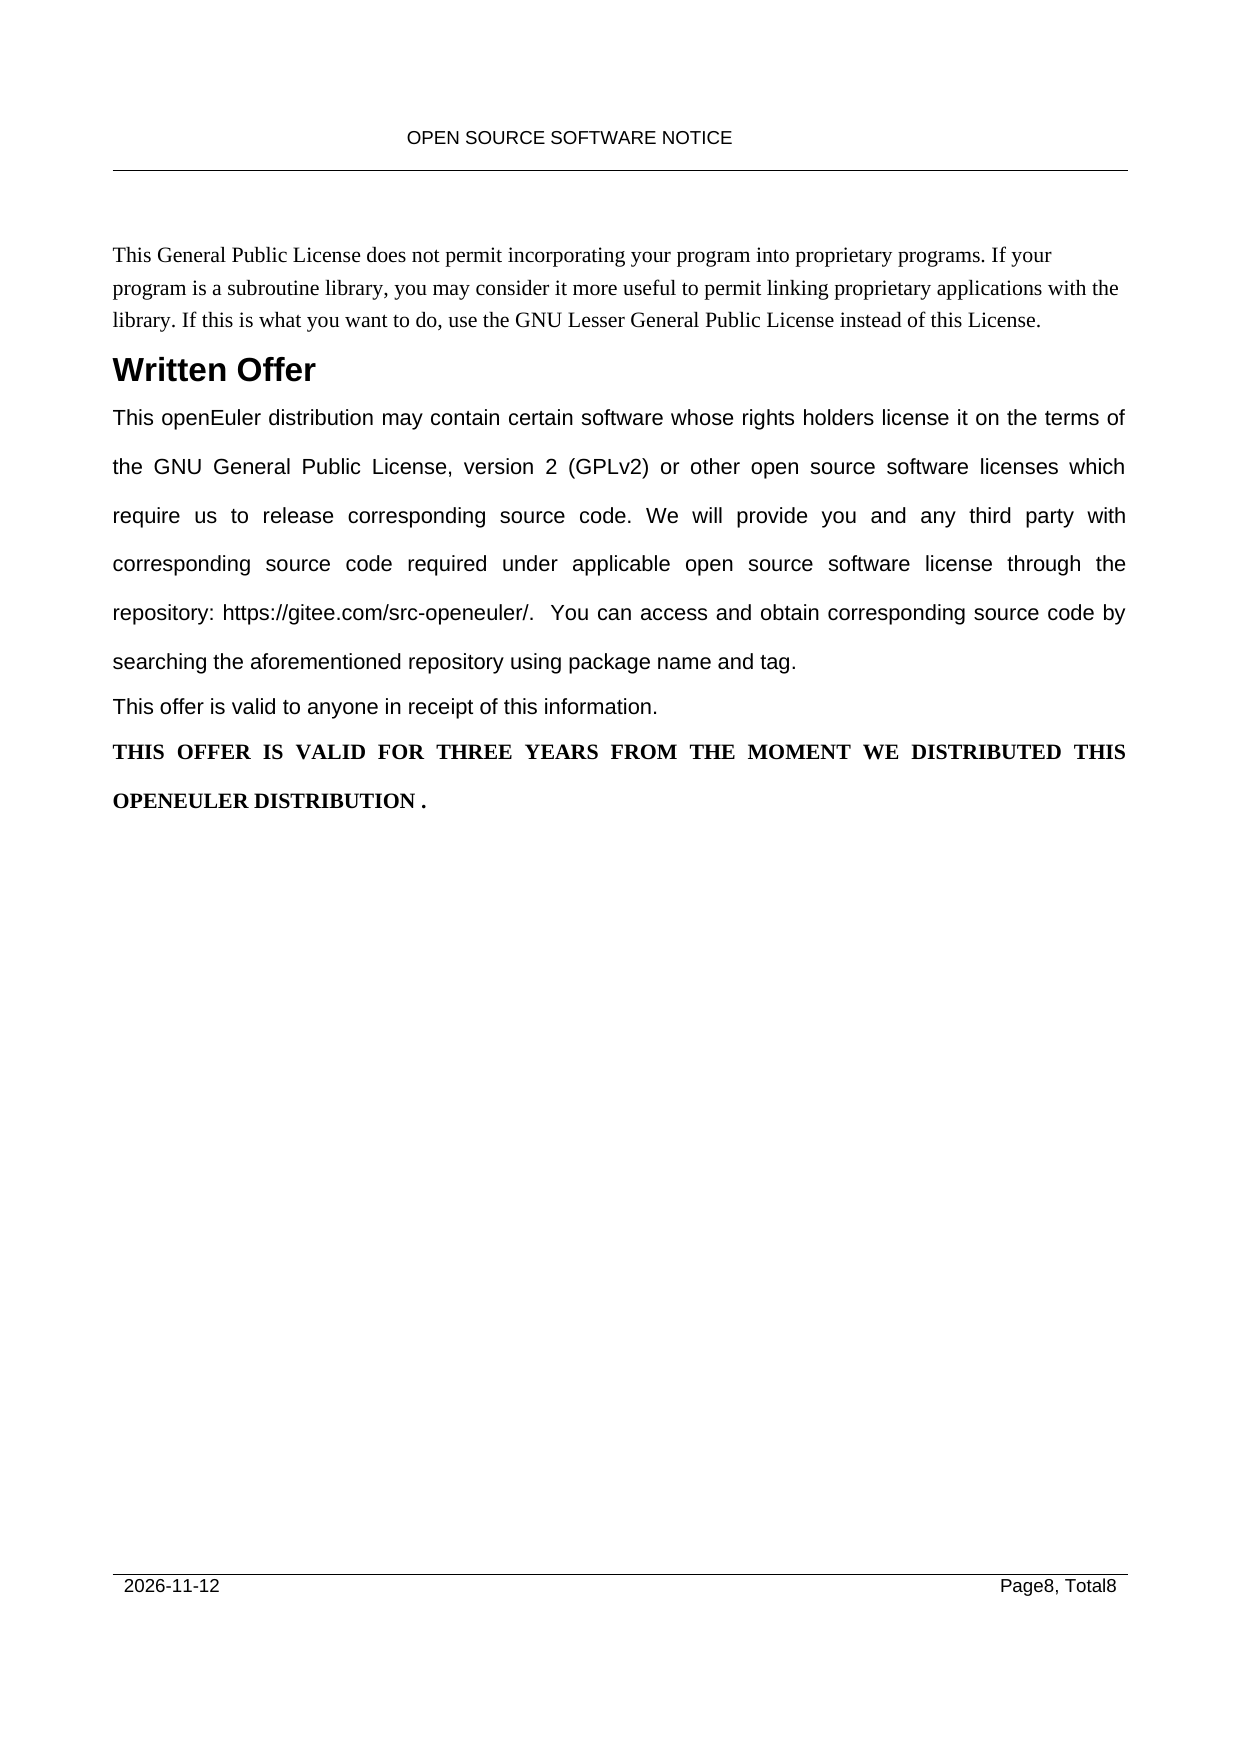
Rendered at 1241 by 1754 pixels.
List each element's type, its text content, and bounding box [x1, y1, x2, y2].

text This offer is valid to anyone in receipt of this information. [112, 690, 1128, 723]
text THIS OFFER IS VALID FOR THREE YEARS FROM THE MOMENT WE DISTRIBUTED THIS OPENEULER DISTRIBUTION . [112, 735, 1128, 817]
text Written Offer [112, 336, 1128, 401]
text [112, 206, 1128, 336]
text This openEuler distribution may contain certain software whose rights holders license it on the terms of the GNU General Public License, version 2 (GPLv2) or other open source software licenses which require us to release corresponding source code. We will provide you and any third party with corresponding source code required under applicable open source software license through the repository: https://gitee.com/src-openeuler/. You can access and obtain corresponding source code by searching the aforementioned repository using package name and tag. [112, 401, 1128, 678]
